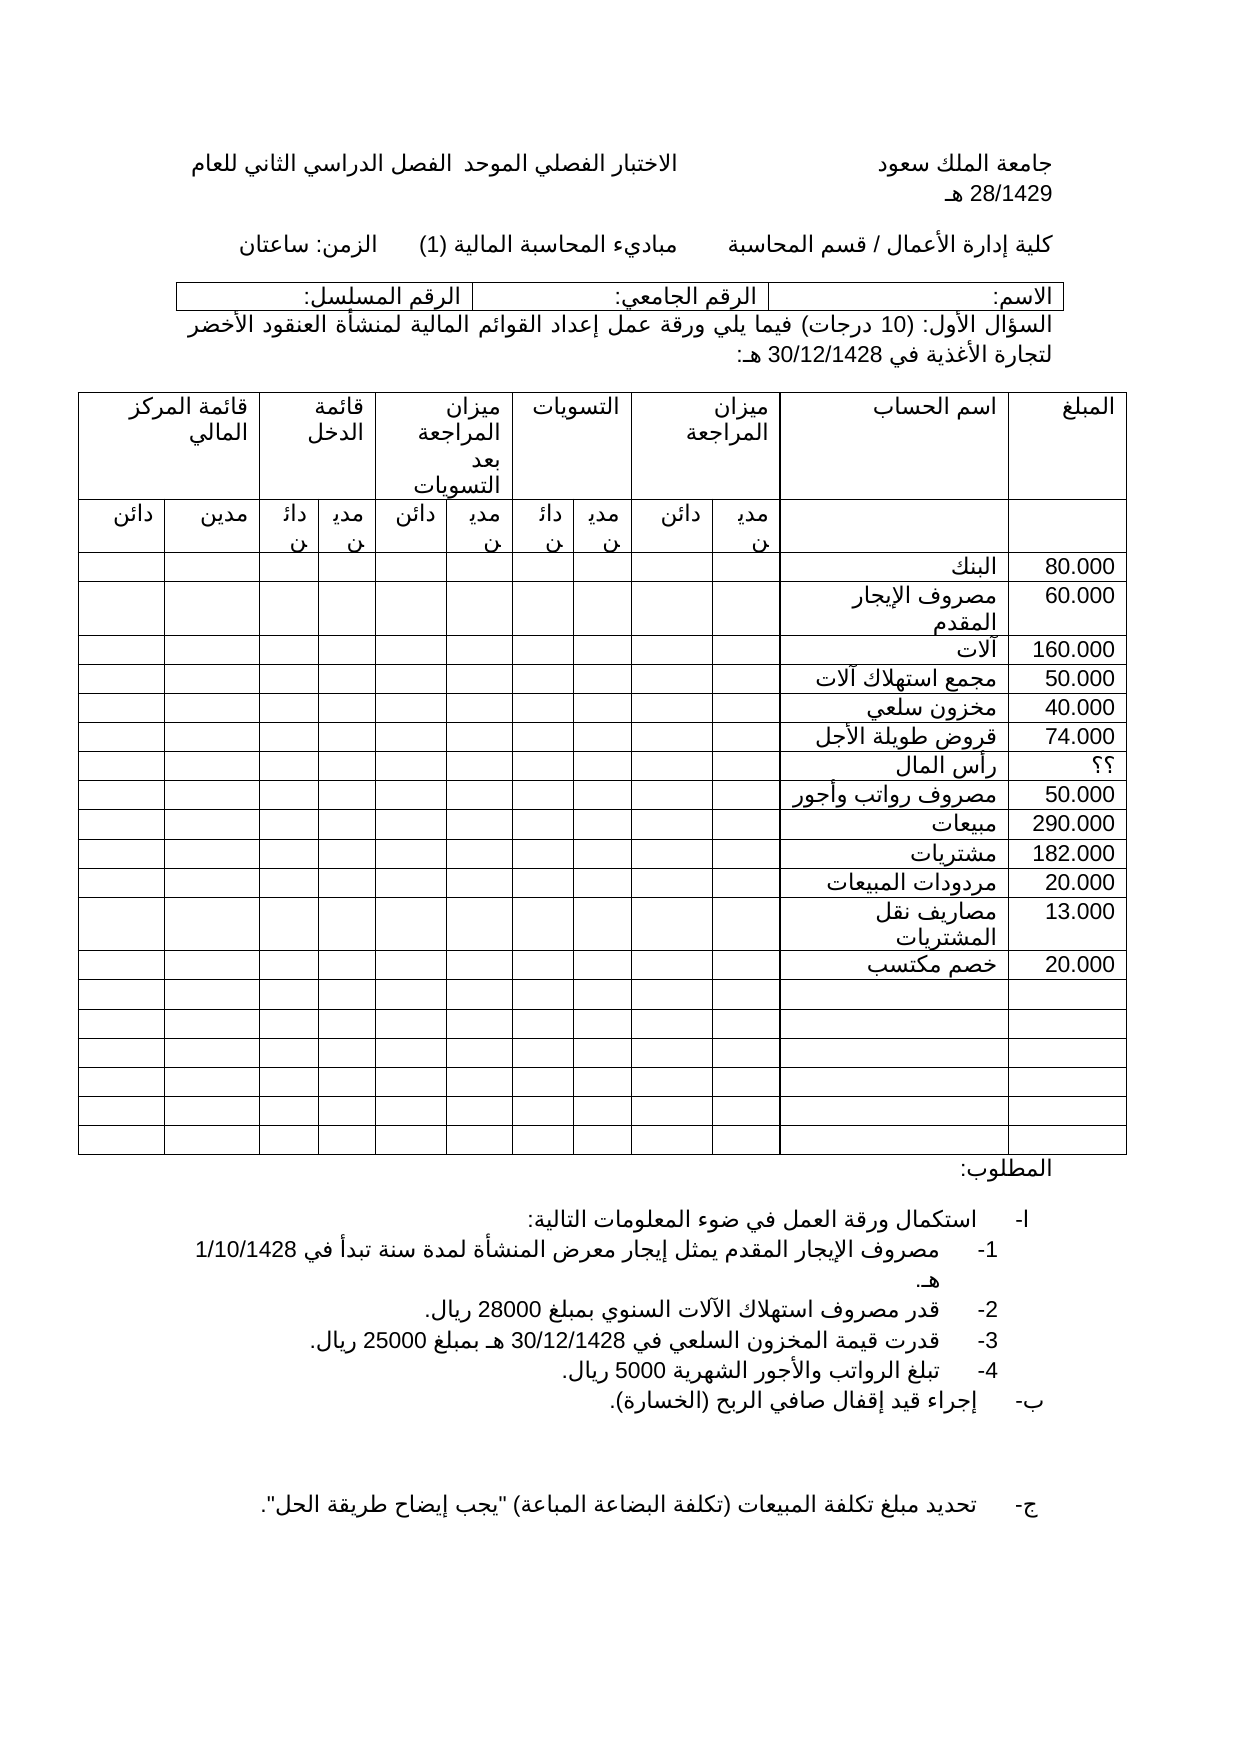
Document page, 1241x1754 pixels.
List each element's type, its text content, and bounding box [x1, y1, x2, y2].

table_cell [447, 1010, 512, 1037]
table_cell [1009, 1126, 1126, 1154]
table_cell [574, 1039, 631, 1067]
table_cell [79, 636, 164, 664]
table_header قائمة الدخل [260, 393, 375, 498]
table_cell [781, 1010, 1008, 1037]
table_cell [713, 1126, 779, 1154]
table_cell [260, 1126, 318, 1154]
table_cell ؟؟ [1009, 752, 1126, 780]
table_cell [79, 869, 164, 897]
table_cell [319, 1039, 375, 1067]
table_cell [574, 1068, 631, 1096]
table_cell [781, 1126, 1008, 1154]
table_cell [632, 840, 712, 867]
table_cell [1009, 1010, 1126, 1037]
table_cell [713, 1010, 779, 1037]
table_cell [713, 1039, 779, 1067]
table_cell [319, 781, 375, 809]
table_cell [376, 951, 446, 979]
table_cell [319, 810, 375, 838]
table_cell [376, 723, 446, 751]
table_cell [713, 810, 779, 838]
table_cell [79, 840, 164, 867]
table_cell [319, 665, 375, 693]
table_cell [632, 636, 712, 664]
table_cell [319, 951, 375, 979]
table_cell [781, 1097, 1008, 1125]
table_cell 13.000 [1009, 898, 1126, 950]
table_cell [260, 1039, 318, 1067]
table_cell [781, 1039, 1008, 1067]
table_cell [376, 1010, 446, 1037]
table_cell [632, 951, 712, 979]
table_cell [260, 694, 318, 722]
table_cell مدين [165, 500, 259, 552]
table_cell [574, 553, 631, 581]
table_cell [260, 723, 318, 751]
table_cell رأس المال [781, 752, 1008, 780]
table_cell [319, 553, 375, 581]
table_cell [376, 869, 446, 897]
table_cell [79, 1126, 164, 1154]
table_cell [260, 752, 318, 780]
list استكمال ورقة العمل في ضوء المعلومات التالية: [187, 1206, 1015, 1232]
table_cell [319, 1010, 375, 1037]
table_cell [376, 1126, 446, 1154]
table_cell [713, 723, 779, 751]
table_cell [513, 781, 573, 809]
table_cell [376, 1068, 446, 1096]
table_cell مدين [319, 500, 375, 552]
table_header ميزان المراجعة [632, 393, 779, 498]
table_cell [165, 694, 259, 722]
table_cell [165, 1039, 259, 1067]
table_cell [513, 636, 573, 664]
table_cell [513, 810, 573, 838]
table_cell [781, 500, 1008, 552]
table_cell [79, 752, 164, 780]
table_cell [513, 1010, 573, 1037]
table_cell [376, 636, 446, 664]
table_cell [574, 694, 631, 722]
table_cell [713, 665, 779, 693]
table_cell [447, 752, 512, 780]
table_cell [165, 1068, 259, 1096]
table_cell مدين [574, 500, 631, 552]
table_cell [513, 665, 573, 693]
table_cell [165, 1126, 259, 1154]
table_cell آلات [781, 636, 1008, 664]
table_cell [260, 898, 318, 950]
table_cell [713, 636, 779, 664]
table_cell 74.000 [1009, 723, 1126, 751]
table_cell [1009, 1039, 1126, 1067]
table_cell [447, 1126, 512, 1154]
table_cell [632, 781, 712, 809]
table_cell مردودات المبيعات [781, 869, 1008, 897]
table_cell [447, 636, 512, 664]
table_cell [165, 1097, 259, 1125]
table_cell [713, 898, 779, 950]
table_cell مجمع استهلاك آلات [781, 665, 1008, 693]
table_cell [447, 582, 512, 635]
table_cell [447, 898, 512, 950]
table_cell [574, 636, 631, 664]
table_cell [574, 582, 631, 635]
table_cell [319, 636, 375, 664]
table_cell [260, 810, 318, 838]
table_header اسم الحساب [781, 393, 1008, 498]
table_cell دائن [513, 500, 573, 552]
table_cell [376, 582, 446, 635]
table_cell 40.000 [1009, 694, 1126, 722]
table_header التسويات [513, 393, 631, 498]
table_cell [632, 1068, 712, 1096]
table_cell [165, 723, 259, 751]
table_cell [79, 1010, 164, 1037]
table_cell [376, 781, 446, 809]
table_cell [260, 1010, 318, 1037]
table_cell [574, 723, 631, 751]
table_cell [260, 980, 318, 1008]
table_cell [574, 898, 631, 950]
table_cell 20.000 [1009, 869, 1126, 897]
table_cell [376, 665, 446, 693]
table_cell [319, 980, 375, 1008]
table_cell [165, 980, 259, 1008]
table_cell [574, 980, 631, 1008]
table_cell [260, 951, 318, 979]
table_cell [79, 553, 164, 581]
table_cell 182.000 [1009, 840, 1126, 867]
table_cell [79, 810, 164, 838]
table_cell [260, 869, 318, 897]
table_cell [319, 694, 375, 722]
table_cell [260, 840, 318, 867]
table_cell [79, 694, 164, 722]
table_cell [713, 752, 779, 780]
table_cell [79, 1097, 164, 1125]
table_header الرقم الجامعي: [473, 283, 768, 310]
table_cell [574, 869, 631, 897]
table_cell [165, 781, 259, 809]
table_cell [632, 898, 712, 950]
table_cell 80.000 [1009, 553, 1126, 581]
table_header المبلغ [1009, 393, 1126, 498]
table_cell [319, 752, 375, 780]
table_cell دائن [260, 500, 318, 552]
table_cell [79, 980, 164, 1008]
table_cell 160.000 [1009, 636, 1126, 664]
list تحديد مبلغ تكلفة المبيعات (تكلفة البضاعة المباعة) "يجب إيضاح طريقة الحل". [187, 1491, 1015, 1517]
table_cell [513, 582, 573, 635]
table_cell [574, 1010, 631, 1037]
table_cell [376, 1039, 446, 1067]
table_cell [632, 665, 712, 693]
table_cell [165, 840, 259, 867]
table_cell [376, 840, 446, 867]
text السؤال الأول: (10 درجات) فيما يلي ورقة عمل إعداد القوائم المالية لمنشأة العنقود الأخضر لتجارة الأغذية في 30/12/1428 هـ: [187, 311, 1053, 367]
table_cell [447, 1068, 512, 1096]
table_cell [376, 810, 446, 838]
table_cell [447, 810, 512, 838]
table_cell مصاريف نقل المشتريات [781, 898, 1008, 950]
table_cell [513, 723, 573, 751]
table_cell [376, 694, 446, 722]
table_cell [79, 723, 164, 751]
table_cell مدين [447, 500, 512, 552]
table_cell [713, 553, 779, 581]
table_cell [632, 810, 712, 838]
table_cell [79, 582, 164, 635]
table_cell [632, 582, 712, 635]
table_cell [447, 665, 512, 693]
table_cell [319, 869, 375, 897]
text جامعة الملك سعود الاختبار الفصلي الموحد الفصل الدراسي الثاني للعام 28/1429 هـ [187, 150, 1053, 207]
table_cell [632, 1126, 712, 1154]
table_cell [376, 898, 446, 950]
table_cell [1009, 1097, 1126, 1125]
table_cell [260, 1097, 318, 1125]
table_cell مخزون سلعي [781, 694, 1008, 722]
table_cell خصم مكتسب [781, 951, 1008, 979]
table_cell [713, 840, 779, 867]
table_cell [632, 723, 712, 751]
table_cell [165, 665, 259, 693]
table_cell [79, 951, 164, 979]
table_cell [713, 1097, 779, 1125]
table_header ميزان المراجعة بعد التسويات [376, 393, 512, 498]
table_cell [165, 582, 259, 635]
table_cell [319, 840, 375, 867]
table_cell [713, 980, 779, 1008]
table_cell [574, 781, 631, 809]
table_cell 60.000 [1009, 582, 1126, 635]
table_cell [574, 1097, 631, 1125]
table_cell [713, 781, 779, 809]
table_cell [574, 665, 631, 693]
list قدرت قيمة المخزون السلعي في 30/12/1428 هـ بمبلغ 25000 ريال. [187, 1327, 978, 1353]
text كلية إدارة الأعمال / قسم المحاسبة مباديء المحاسبة المالية (1) الزمن: ساعتان [187, 231, 1053, 258]
table_cell [447, 951, 512, 979]
table_cell دائن [632, 500, 712, 552]
list قدر مصروف استهلاك الآلات السنوي بمبلغ 28000 ريال. [187, 1296, 978, 1323]
table_cell قروض طويلة الأجل [781, 723, 1008, 751]
table_header قائمة المركز المالي [79, 393, 259, 498]
list تبلغ الرواتب والأجور الشهرية 5000 ريال. [187, 1357, 978, 1383]
table_cell [574, 840, 631, 867]
table_cell [447, 781, 512, 809]
table_cell [376, 752, 446, 780]
table_cell [165, 951, 259, 979]
table_cell [1009, 980, 1126, 1008]
table_cell [376, 980, 446, 1008]
table_cell [165, 636, 259, 664]
table_cell [632, 1097, 712, 1125]
table_cell [260, 636, 318, 664]
table_cell [165, 1010, 259, 1037]
table_cell [513, 840, 573, 867]
table_cell [632, 752, 712, 780]
table_cell [447, 1097, 512, 1125]
list مصروف الإيجار المقدم يمثل إيجار معرض المنشأة لمدة سنة تبدأ في 1/10/1428 هـ. [187, 1236, 978, 1293]
table_cell [79, 1039, 164, 1067]
table_cell [713, 694, 779, 722]
table_cell [713, 1068, 779, 1096]
table_cell [376, 1097, 446, 1125]
table_cell [319, 723, 375, 751]
table_cell [513, 980, 573, 1008]
table_cell [165, 869, 259, 897]
table_cell [632, 553, 712, 581]
table_cell [713, 582, 779, 635]
table_cell [260, 665, 318, 693]
table_cell [713, 869, 779, 897]
table_cell [319, 1126, 375, 1154]
table_cell [574, 951, 631, 979]
table_cell [632, 1039, 712, 1067]
table_cell [513, 752, 573, 780]
table_cell [79, 1068, 164, 1096]
table_cell [447, 694, 512, 722]
table_cell [781, 1068, 1008, 1096]
table_cell دائن [376, 500, 446, 552]
table_cell [319, 1097, 375, 1125]
table_cell [574, 1126, 631, 1154]
table_cell [513, 694, 573, 722]
text المطلوب: [187, 1155, 1053, 1181]
table_cell [632, 1010, 712, 1037]
table_cell [632, 980, 712, 1008]
table_cell [260, 582, 318, 635]
table_cell مدين [713, 500, 779, 552]
table_cell [513, 1039, 573, 1067]
table_cell [632, 869, 712, 897]
table_cell مشتريات [781, 840, 1008, 867]
table_cell [574, 810, 631, 838]
table_cell [1009, 500, 1126, 552]
table_cell [79, 665, 164, 693]
table_cell [513, 1126, 573, 1154]
table_cell [79, 898, 164, 950]
table_cell 50.000 [1009, 781, 1126, 809]
table_cell [513, 898, 573, 950]
table_cell [513, 951, 573, 979]
table_cell [513, 869, 573, 897]
table_header الرقم المسلسل: [177, 283, 472, 310]
table_cell [447, 980, 512, 1008]
table_cell [447, 723, 512, 751]
table_cell [447, 840, 512, 867]
table_cell [574, 752, 631, 780]
list إجراء قيد إقفال صافي الربح (الخسارة). [187, 1387, 1015, 1413]
table_cell [260, 553, 318, 581]
table_header الاسم: [769, 283, 1063, 310]
table_cell [513, 1068, 573, 1096]
table_cell [632, 694, 712, 722]
table_cell مصروف الإيجار المقدم [781, 582, 1008, 635]
table_cell [781, 980, 1008, 1008]
table_cell [165, 752, 259, 780]
table_cell [1009, 1068, 1126, 1096]
table_cell [165, 810, 259, 838]
table_cell [319, 582, 375, 635]
table_cell [165, 553, 259, 581]
table_cell 50.000 [1009, 665, 1126, 693]
table_cell [447, 1039, 512, 1067]
table_cell دائن [79, 500, 164, 552]
table_cell [713, 951, 779, 979]
table_cell [513, 1097, 573, 1125]
table_cell [319, 1068, 375, 1096]
table_cell [79, 781, 164, 809]
table_cell [376, 553, 446, 581]
table_cell مصروف رواتب وأجور [781, 781, 1008, 809]
table_cell مبيعات [781, 810, 1008, 838]
table_cell [260, 781, 318, 809]
table_cell [447, 869, 512, 897]
table_cell [319, 898, 375, 950]
table_cell [260, 1068, 318, 1096]
table_cell [513, 553, 573, 581]
table_cell 290.000 [1009, 810, 1126, 838]
table_cell [165, 898, 259, 950]
table_cell [447, 553, 512, 581]
table_cell البنك [781, 553, 1008, 581]
table_cell 20.000 [1009, 951, 1126, 979]
